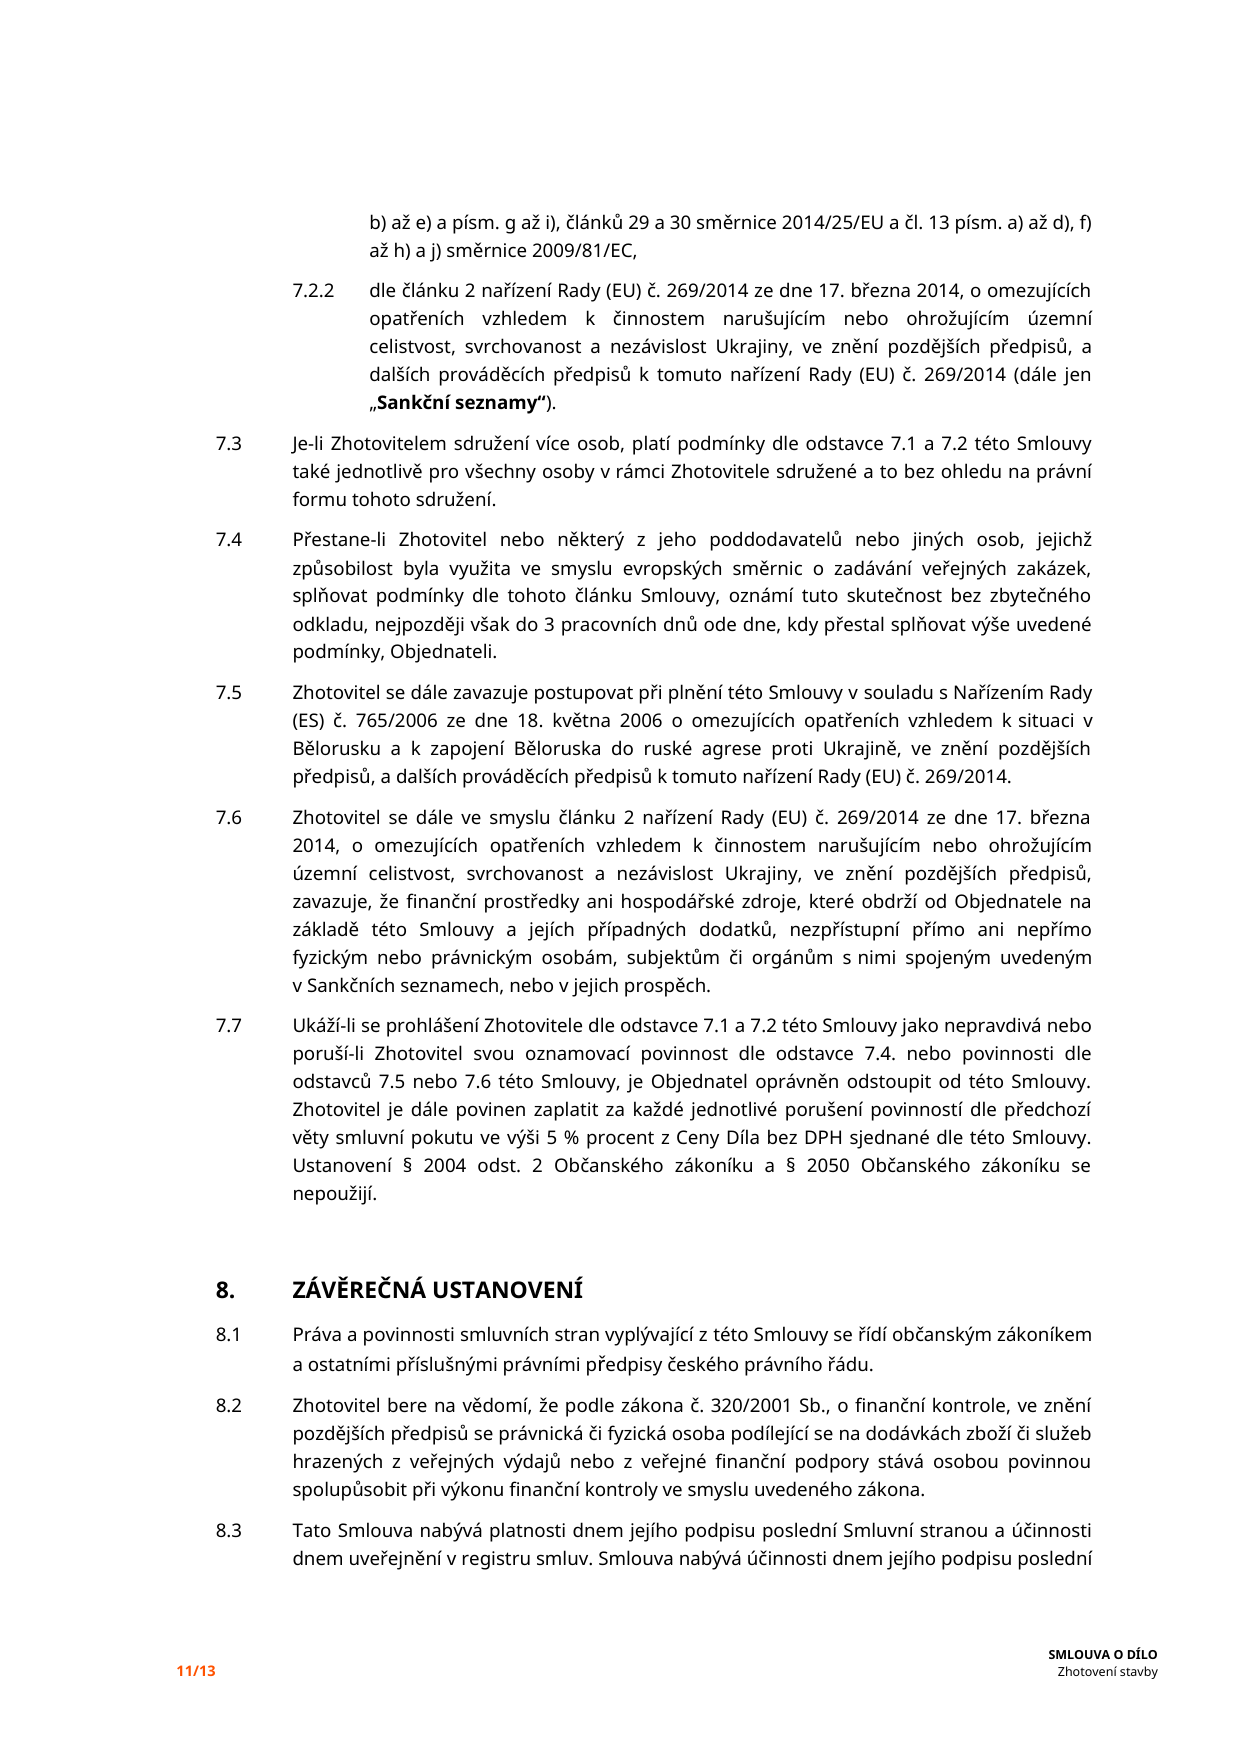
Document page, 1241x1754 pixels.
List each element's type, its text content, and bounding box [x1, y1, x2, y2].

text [216, 1517, 1093, 1571]
text Ukáží-li se prohlášení Zhotovitele dle odstavce 7.1 a 7.2 této Smlouvy jako nepravdivá nebo poruší-li Zhotovitel svou oznamovací povinnost dle odstavce 7.4. nebo povinnosti dle odstavců 7.5 nebo 7.6 této Smlouvy, je Objednatel oprávněn odstoupit od této Smlouvy. Zhotovitel je dále povinen zaplatit za každé jednotlivé porušení povinností dle předchozí věty smluvní pokutu ve výši 5 % procent z Ceny Díla bez DPH sjednané dle této Smlouvy. Ustanovení § 2004 odst. 2 Občanského zákoníku a § 2050 Občanského zákoníku se nepoužijí. [216, 1013, 1093, 1206]
text Zhotovitel se dále ve smyslu článku 2 nařízení Rady (EU) č. 269/2014 ze dne 17. března 2014, o omezujících opatřeních vzhledem k činnostem narušujícím nebo ohrožujícím územní celistvost, svrchovanost a nezávislost Ukrajiny, ve znění pozdějších předpisů, zavazuje, že finanční prostředky ani hospodářské zdroje, které obdrží od Objednatele na základě této Smlouvy a jejích případných dodatků, nezpřístupní přímo ani nepřímo fyzickým nebo právnickým osobám, subjektům či orgánům s nimi spojeným uvedeným v Sankčních seznamech, nebo v jejich prospěch. [216, 804, 1093, 998]
text Zhotovitel bere na vědomí, že podle zákona č. 320/2001 Sb., o finanční kontrole, ve znění pozdějších předpisů se právnická či fyzická osoba podílející se na dodávkách zboží či služeb hrazených z veřejných výdajů nebo z veřejné finanční podpory stává osobou povinnou spolupůsobit při výkonu finanční kontroly ve smyslu uvedeného zákona. [216, 1393, 1093, 1502]
text Je-li Zhotovitelem sdružení více osob, platí podmínky dle odstavce 7.1 a 7.2 této Smlouvy také jednotlivě pro všechny osoby v rámci Zhotovitele sdružené a to bez ohledu na právní formu tohoto sdružení. [216, 430, 1093, 512]
text ZÁVĚREČNÁ USTANOVENÍ [216, 1274, 1093, 1306]
text Přestane-li Zhotovitel nebo některý z jeho poddodavatelů nebo jiných osob, jejichž způsobilost byla využita ve smyslu evropských směrnic o zadávání veřejných zakázek, splňovat podmínky dle tohoto článku Smlouvy, oznámí tuto skutečnost bez zbytečného odkladu, nejpozději však do 3 pracovních dnů ode dne, kdy přestal splňovat výše uvedené podmínky, Objednateli. [216, 527, 1093, 664]
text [292, 209, 1093, 263]
text Zhotovitel se dále zavazuje postupovat při plnění této Smlouvy v souladu s Nařízením Rady (ES) č. 765/2006 ze dne 18. května 2006 o omezujících opatřeních vzhledem k situaci v Bělorusku a k zapojení Běloruska do ruské agrese proti Ukrajině, ve znění pozdějších předpisů, a dalších prováděcích předpisů k tomuto nařízení Rady (EU) č. 269/2014. [216, 679, 1093, 789]
text dle článku 2 nařízení Rady (EU) č. 269/2014 ze dne 17. března 2014, o omezujících opatřeních vzhledem k činnostem narušujícím nebo ohrožujícím územní celistvost, svrchovanost a nezávislost Ukrajiny, ve znění pozdějších předpisů, a dalších prováděcích předpisů k tomuto nařízení Rady (EU) č. 269/2014 (dále jen „Sankční seznamy“). [292, 278, 1093, 415]
text Práva a povinnosti smluvních stran vyplývající z této Smlouvy se řídí občanským zákoníkem a ostatními příslušnými právními předpisy českého právního řádu. [216, 1321, 1093, 1377]
